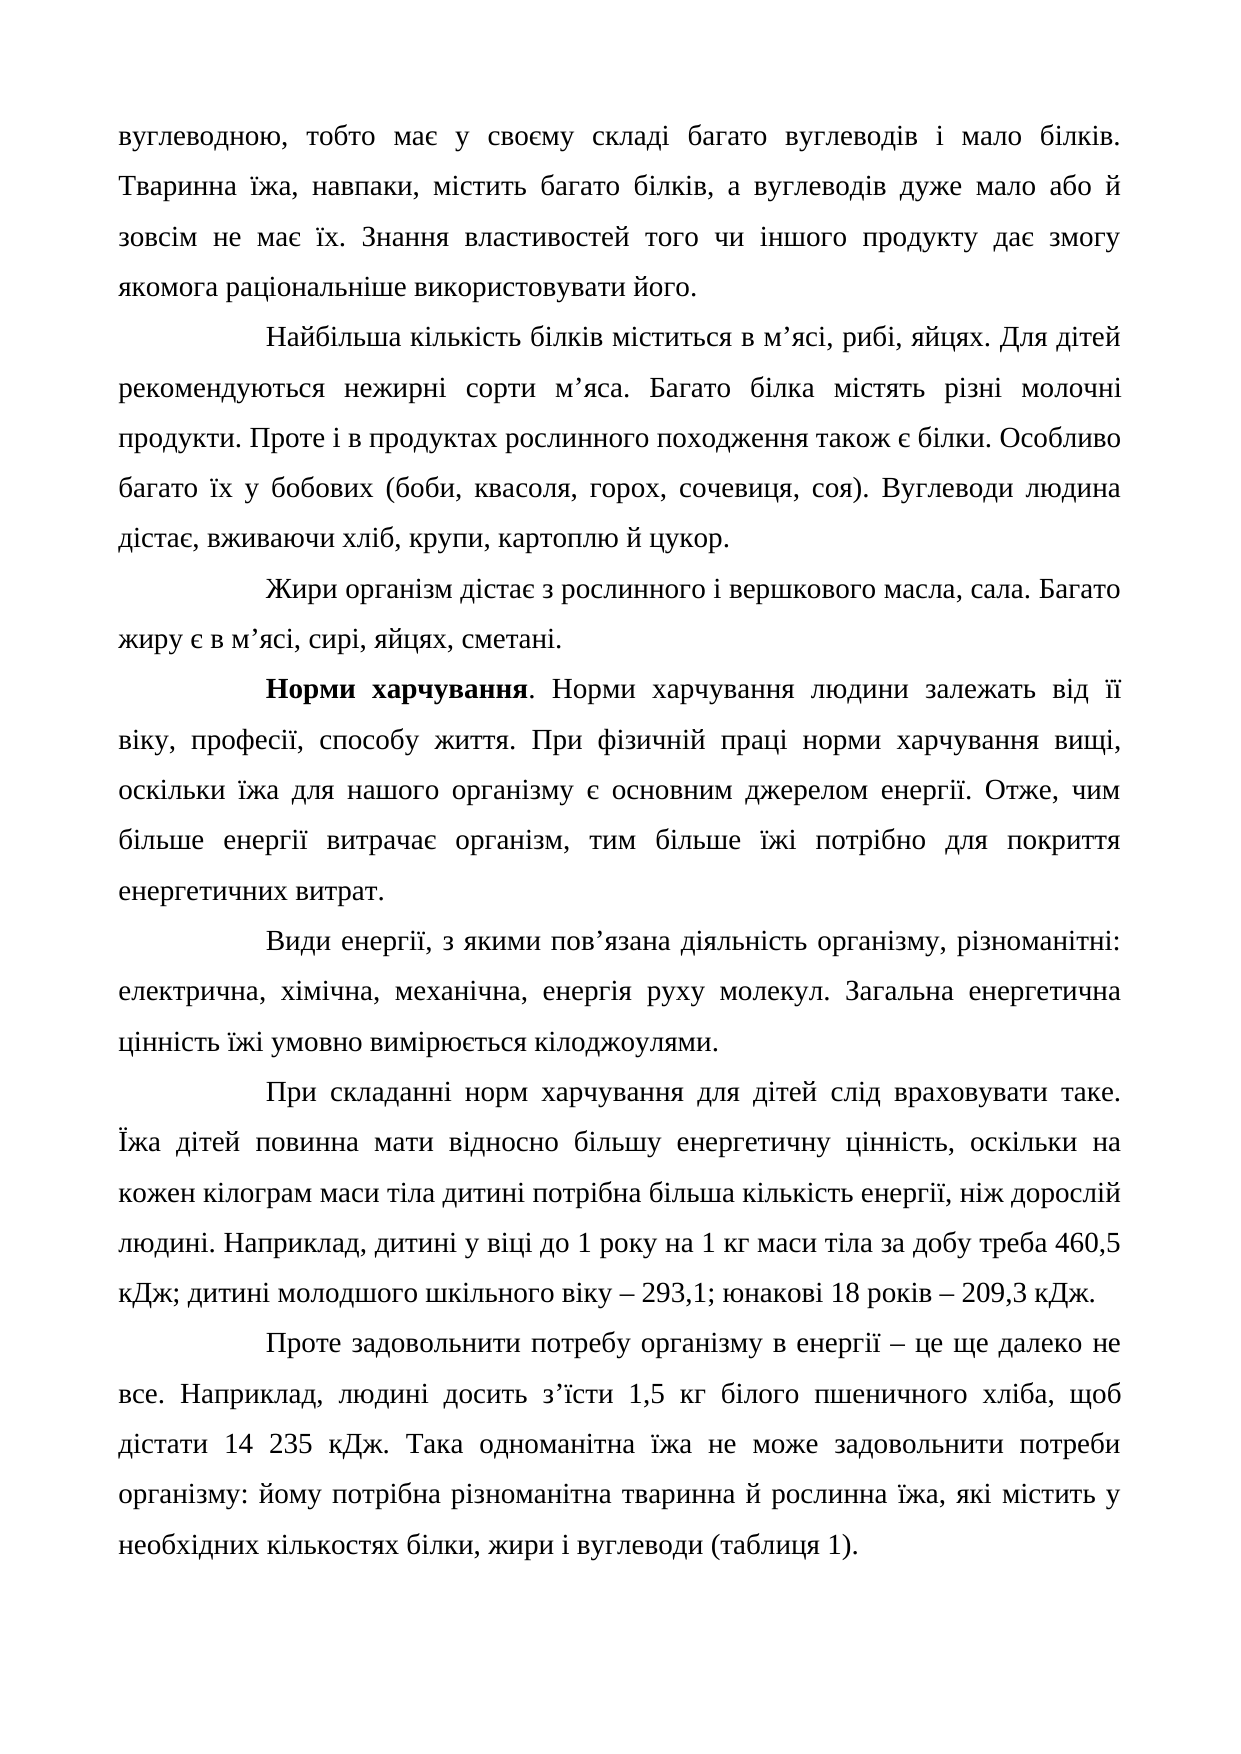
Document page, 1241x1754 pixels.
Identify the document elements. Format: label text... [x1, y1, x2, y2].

text Жири організм дістає з рослинного і вершкового масла, сала. Багато жиру є в м’ясі, сирі, яйцях, сметані. [118, 571, 1122, 655]
text Види енергії, з якими пов’язана діяльність організму, різноманітні: електрична, хімічна, механічна, енергія руху молекул. Загальна енергетична цінність їжі умовно вимірюється кілоджоулями. [118, 923, 1122, 1057]
text При складанні норм харчування для дітей слід враховувати таке. Їжа дітей повинна мати відносно більшу енергетичну цінність, оскільки на кожен кілограм маси тіла дитині потрібна більша кількість енергії, ніж дорослій людині. Наприклад, дитині у віці до 1 року на 1 кг маси тіла за добу треба 460,5 кДж; дитині молодшого шкільного віку – 293,1; юнакові 18 років – 209,3 кДж. [118, 1074, 1122, 1309]
text Найбільша кількість білків міститься в м’ясі, рибі, яйцях. Для дітей рекомендуються нежирні сорти м’яса. Багато білка містять різні молочні продукти. Проте і в продуктах рослинного походження також є білки. Особливо багато їх у бобових (боби, квасоля, горох, сочевиця, соя). Вуглеводи людина дістає, вживаючи хліб, крупи, картоплю й цукор. [118, 319, 1122, 554]
text Норми харчування. Норми харчування людини залежать від її віку, професії, способу життя. При фізичній праці норми харчування вищі, оскільки їжа для нашого організму є основним джерелом енергії. Отже, чим більше енергії витрачає організм, тим більше їжі потрібно для покриття енергетичних витрат. [118, 672, 1122, 906]
text Проте задовольнити потребу організму в енергії – це ще далеко не все. Наприклад, людині досить з’їсти 1,5 кг білого пшеничного хліба, щоб дістати 14 235 кДж. Така одноманітна їжа не може задовольнити потреби організму: йому потрібна різноманітна тваринна й рослинна їжа, які містить у необхідних кількостях білки, жири і вуглеводи (таблиця 1). [118, 1326, 1122, 1560]
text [118, 118, 1122, 303]
